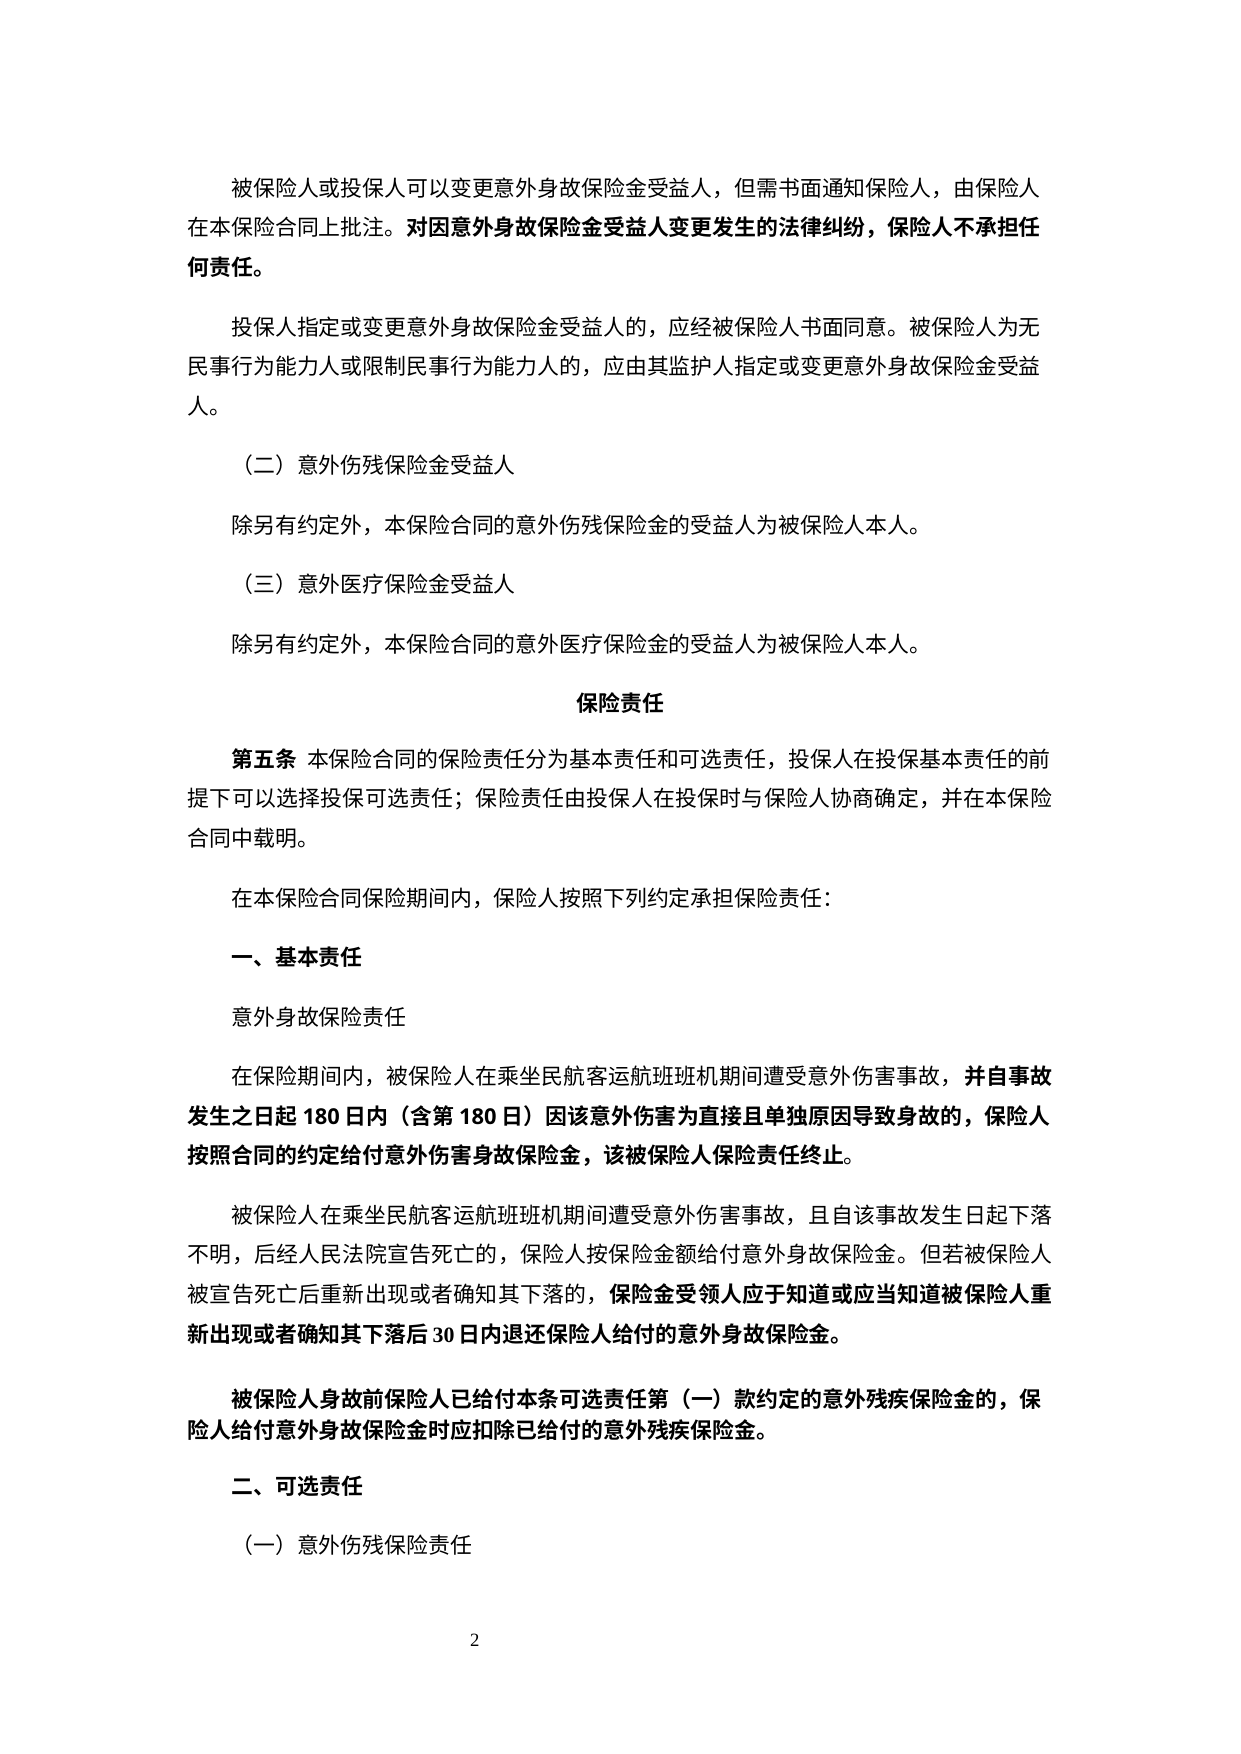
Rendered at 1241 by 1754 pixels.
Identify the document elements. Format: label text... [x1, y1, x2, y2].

text （三）意外医疗保险金受益人 [187, 559, 1053, 599]
text 除另有约定外，本保险合同的意外伤残保险金的受益人为被保险人本人。 [187, 500, 1053, 539]
text 在本保险合同保险期间内，保险人按照下列约定承担保险责任： [187, 877, 1053, 916]
text 意外身故保险责任 [187, 996, 1053, 1035]
text 第五条 本保险合同的保险责任分为基本责任和可选责任，投保人在投保基本责任的前提下可以选择投保可选责任；保险责任由投保人在投保时与保险人协商确定，并在本保险合同中载明。 [187, 738, 1053, 857]
text 被保险人身故前保险人已给付本条可选责任第（一）款约定的意外残疾保险金的，保险人给付意外身故保险金时应扣除已给付的意外残疾保险金。 [187, 1382, 1053, 1445]
text （二）意外伤残保险金受益人 [187, 440, 1053, 480]
text 一、基本责任 [187, 936, 1053, 976]
text （一）意外伤残保险责任 [187, 1524, 1053, 1564]
text 保险责任 [187, 678, 1053, 718]
text 在保险期间内，被保险人在乘坐民航客运航班班机期间遭受意外伤害事故，并自事故发生之日起180日内（含第180日）因该意外伤害为直接且单独原因导致身故的，保险人按照合同的约定给付意外伤害身故保险金，该被保险人保险责任终止。 [187, 1055, 1053, 1174]
text 除另有约定外，本保险合同的意外医疗保险金的受益人为被保险人本人。 [187, 619, 1053, 658]
text 被保险人或投保人可以变更意外身故保险金受益人，但需书面通知保险人，由保险人在本保险合同上批注。对因意外身故保险金受益人变更发生的法律纠纷，保险人不承担任何责任。 [187, 163, 1053, 282]
text 被保险人在乘坐民航客运航班班机期间遭受意外伤害事故，且自该事故发生日起下落不明，后经人民法院宣告死亡的，保险人按保险金额给付意外身故保险金。但若被保险人被宣告死亡后重新出现或者确知其下落的，保险金受领人应于知道或应当知道被保险人重新出现或者确知其下落后30日内退还保险人给付的意外身故保险金。 [187, 1194, 1053, 1353]
text 投保人指定或变更意外身故保险金受益人的，应经被保险人书面同意。被保险人为无民事行为能力人或限制民事行为能力人的，应由其监护人指定或变更意外身故保险金受益人。 [187, 301, 1053, 421]
text 二、可选责任 [187, 1465, 1053, 1504]
